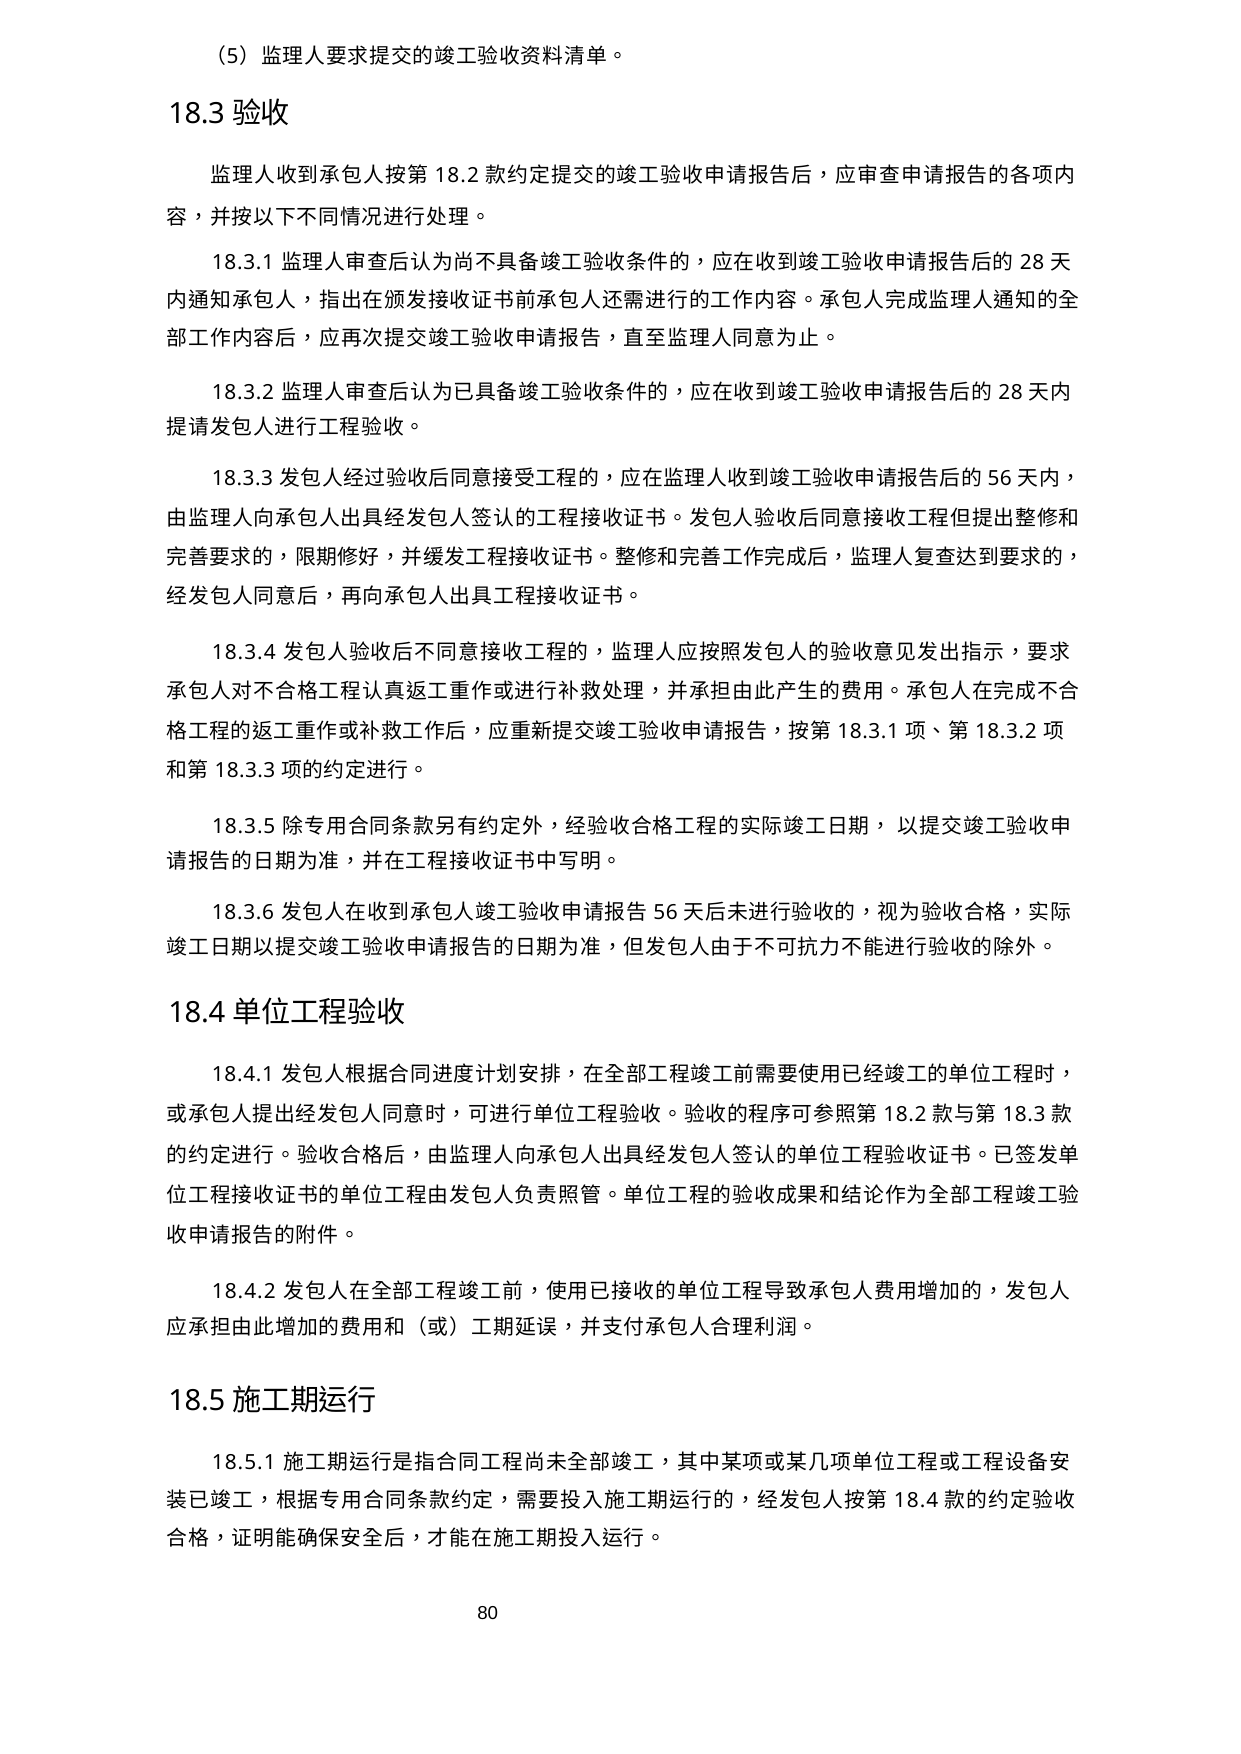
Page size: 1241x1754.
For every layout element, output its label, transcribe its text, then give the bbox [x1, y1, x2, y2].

text 18.3.1 监理人审查后认为尚不具备竣工验收条件的，应在收到竣工验收申请报告后的 28 天 内通知承包人，指出在颁发接收证书前承包人还需进行的工作内容。承包人完成监理人通知的全 部工作内容后，应再次提交竣工验收申请报告，直至监理人同意为止。 [167, 247, 1082, 352]
text 18.4.2 发包人在全部工程竣工前，使用已接收的单位工程导致承包人费用增加的，发包人 应承担由此增加的费用和（或）工期延误，并支付承包人合理利润。 [166, 1277, 1082, 1340]
text 18.3.3 发包人经过验收后同意接受工程的，应在监理人收到竣工验收申请报告后的 56 天内， 由监理人向承包人出具经发包人签认的工程接收证书。发包人验收后同意接收工程但提出整修和 完善要求的，限期修好，并缓发工程接收证书。整修和完善工作完成后，监理人复查达到要求的， 经发包人同意后，再向承包人出具工程接收证书。 [167, 463, 1088, 610]
text 18.3.2 监理人审查后认为已具备竣工验收条件的，应在收到竣工验收申请报告后的 28 天内 提请发包人进行工程验收。 [166, 377, 1082, 441]
text 监理人收到承包人按第 18.2 款约定提交的竣工验收申请报告后，应审查申请报告的各项内 容，并按以下不同情况进行处理。 [167, 160, 1082, 231]
text 18.5 施工期运行 [168, 1382, 1088, 1418]
text 18.3.4 发包人验收后不同意接收工程的，监理人应按照发包人的验收意见发出指示，要求 承包人对不合格工程认真返工重作或进行补救处理，并承担由此产生的费用。承包人在完成不合 格工程的返工重作或补救工作后，应重新提交竣工验收申请报告，按第 18.3.1 项、第 18.3.2 项 和第 18.3.3 项的约定进行。 [166, 637, 1082, 784]
text 18.3.5 除专用合同条款另有约定外，经验收合格工程的实际竣工日期， 以提交竣工验收申 请报告的日期为准，并在工程接收证书中写明。 [166, 811, 1082, 874]
text 18.4.1 发包人根据合同进度计划安排，在全部工程竣工前需要使用已经竣工的单位工程时， 或承包人提出经发包人同意时，可进行单位工程验收。验收的程序可参照第 18.2 款与第 18.3 款 的约定进行。验收合格后，由监理人向承包人出具经发包人签认的单位工程验收证书。已签发单 位工程接收证书的单位工程由发包人负责照管。单位工程的验收成果和结论作为全部工程竣工验 收申请报告的附件。 [166, 1059, 1088, 1249]
text 18.4 单位工程验收 [168, 994, 1088, 1030]
text 18.3 验收 [168, 95, 1088, 131]
text （5）监理人要求提交的竣工验收资料清单。 [205, 42, 1088, 69]
text 18.3.6 发包人在收到承包人竣工验收申请报告 56 天后未进行验收的，视为验收合格，实际 竣工日期以提交竣工验收申请报告的日期为准，但发包人由于不可抗力不能进行验收的除外。 [166, 897, 1082, 961]
text 18.5.1 施工期运行是指合同工程尚未全部竣工，其中某项或某几项单位工程或工程设备安 装已竣工，根据专用合同条款约定，需要投入施工期运行的，经发包人按第 18.4 款的约定验收 合格，证明能确保安全后，才能在施工期投入运行。 [166, 1447, 1088, 1551]
